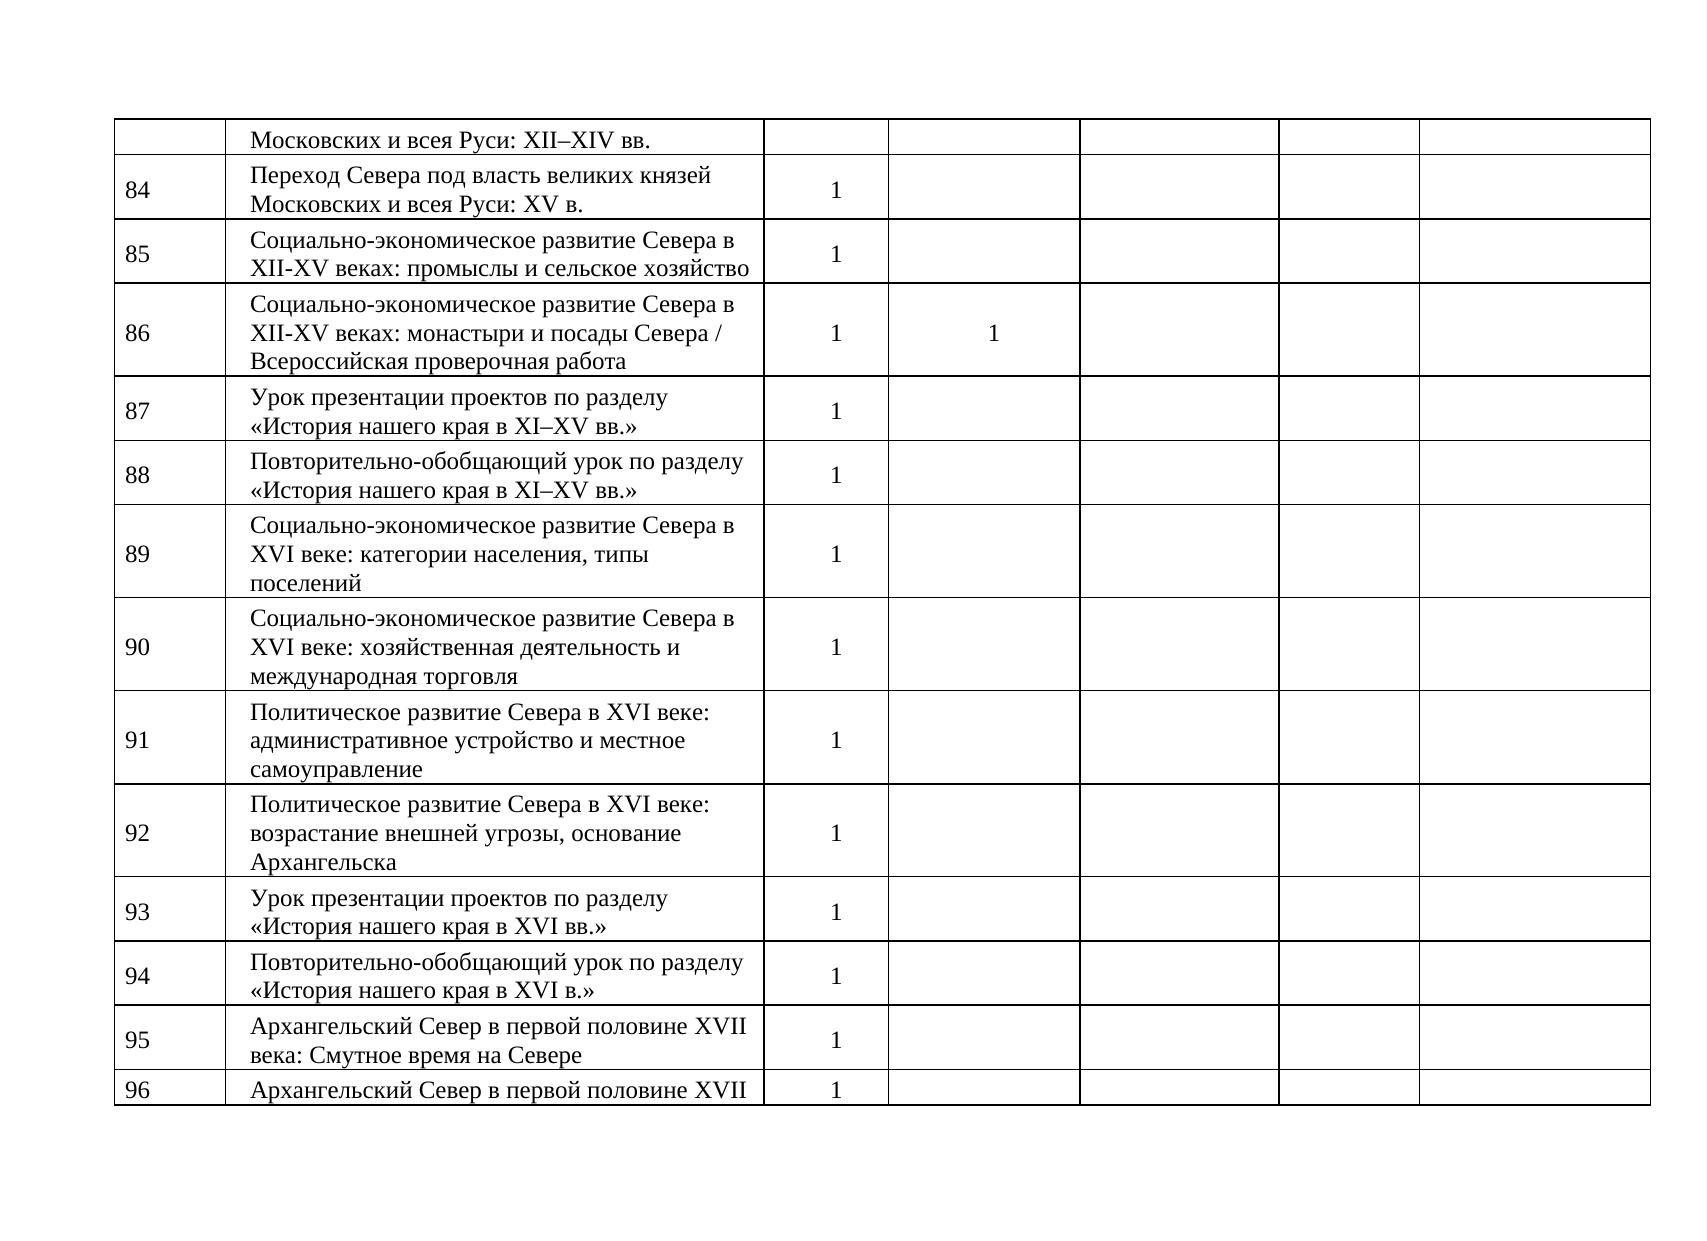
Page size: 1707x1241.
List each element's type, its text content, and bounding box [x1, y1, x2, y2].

table_cell 96 [115, 1070, 225, 1104]
table_cell [1420, 377, 1650, 439]
table_cell [1081, 441, 1278, 504]
table_cell [1081, 691, 1278, 783]
table_cell Политическое развитие Севера в XVI веке: возрастание внешней угрозы, основание Архангельска [226, 785, 763, 876]
table_cell [1280, 785, 1419, 876]
table_cell [889, 220, 1079, 282]
table_cell Архангельский Север в первой половине XVII века: Смутное время на Севере [226, 1006, 763, 1069]
table_cell [889, 691, 1079, 783]
table_cell [889, 1070, 1079, 1104]
table_cell 1 [765, 505, 888, 597]
table_cell [889, 785, 1079, 876]
table_cell 95 [115, 1006, 225, 1069]
table_cell 92 [115, 785, 225, 876]
table_cell [1280, 598, 1419, 690]
table_cell [889, 155, 1079, 218]
table_cell [1081, 877, 1278, 940]
table_cell [1081, 942, 1278, 1004]
table_cell Социально-экономическое развитие Севера в XVI веке: категории населения, типы поселений [226, 505, 763, 597]
table_cell 1 [765, 691, 888, 783]
table_cell [1280, 1006, 1419, 1069]
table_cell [226, 1070, 763, 1104]
table_cell Переход Севера под власть великих князей Московских и всея Руси: XV в. [226, 155, 763, 218]
table_cell 84 [115, 155, 225, 218]
table_cell [1280, 441, 1419, 504]
table_cell Повторительно-обобщающий урок по разделу «История нашего края в XVI в.» [226, 942, 763, 1004]
table_cell 1 [765, 942, 888, 1004]
table_cell 91 [115, 691, 225, 783]
table_cell [1081, 1070, 1278, 1104]
table_cell [1420, 598, 1650, 690]
table_cell 1 [765, 120, 888, 154]
table_cell Социально-экономическое развитие Севера в XII-XV веках: монастыри и посады Севера / Всероссийская проверочная работа [226, 284, 763, 375]
table_cell [889, 505, 1079, 597]
table_cell [1280, 284, 1419, 375]
table_cell Урок презентации проектов по разделу «История нашего края в XI–XV вв.» [226, 377, 763, 439]
table_cell 1 [765, 284, 888, 375]
table_cell [889, 1006, 1079, 1069]
table_cell Урок презентации проектов по разделу «История нашего края в XVI вв.» [226, 877, 763, 940]
table_cell [1280, 377, 1419, 439]
table_cell [1420, 877, 1650, 940]
table_cell [1081, 284, 1278, 375]
table_cell [1420, 155, 1650, 218]
table_cell [1420, 505, 1650, 597]
table_cell [1280, 220, 1419, 282]
table_cell [1420, 785, 1650, 876]
table_cell 1 [765, 155, 888, 218]
table_cell [889, 877, 1079, 940]
table_cell [889, 377, 1079, 439]
table_cell [1420, 120, 1650, 154]
table_cell [889, 120, 1079, 154]
table_cell [1081, 1006, 1278, 1069]
table_cell [1280, 120, 1419, 154]
table_cell Политическое развитие Севера в XVI веке: административное устройство и местное самоуправление [226, 691, 763, 783]
table_cell [889, 942, 1079, 1004]
table_cell [1280, 1070, 1419, 1104]
table_cell [1280, 155, 1419, 218]
table_cell 83 [115, 120, 225, 154]
table_cell [1081, 155, 1278, 218]
table_cell [1081, 377, 1278, 439]
table_cell 88 [115, 441, 225, 504]
table_cell [1081, 598, 1278, 690]
table_cell 1 [765, 1006, 888, 1069]
table_cell [1280, 942, 1419, 1004]
table_cell [1420, 691, 1650, 783]
table_cell [1280, 877, 1419, 940]
table_cell [1081, 505, 1278, 597]
table_cell [1280, 505, 1419, 597]
table_cell [1081, 120, 1278, 154]
table_cell Социально-экономическое развитие Севера в XVI веке: хозяйственная деятельность и международная торговля [226, 598, 763, 690]
table_cell 1 [765, 598, 888, 690]
table_cell 86 [115, 284, 225, 375]
table_cell 1 [765, 220, 888, 282]
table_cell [226, 120, 763, 154]
table_cell 1 [765, 441, 888, 504]
table_cell [1420, 1070, 1650, 1104]
table_cell 89 [115, 505, 225, 597]
table_cell 85 [115, 220, 225, 282]
table_cell 90 [115, 598, 225, 690]
table_cell [1081, 785, 1278, 876]
table_cell 1 [889, 284, 1079, 375]
table_cell [1420, 220, 1650, 282]
table_cell Повторительно-обобщающий урок по разделу «История нашего края в XI–XV вв.» [226, 441, 763, 504]
table_cell 1 [765, 785, 888, 876]
table_cell 87 [115, 377, 225, 439]
table_cell 93 [115, 877, 225, 940]
table_cell 1 [765, 877, 888, 940]
table_cell 1 [765, 1070, 888, 1104]
table_cell [1081, 220, 1278, 282]
table_cell 1 [765, 377, 888, 439]
table_cell [1280, 691, 1419, 783]
table_cell [889, 598, 1079, 690]
table_cell Социально-экономическое развитие Севера в XII-XV веках: промыслы и сельское хозяйство [226, 220, 763, 282]
table_cell [889, 441, 1079, 504]
table_cell [1420, 284, 1650, 375]
table_cell [1420, 942, 1650, 1004]
table_cell 94 [115, 942, 225, 1004]
table_cell [1420, 441, 1650, 504]
table_cell [1420, 1006, 1650, 1069]
